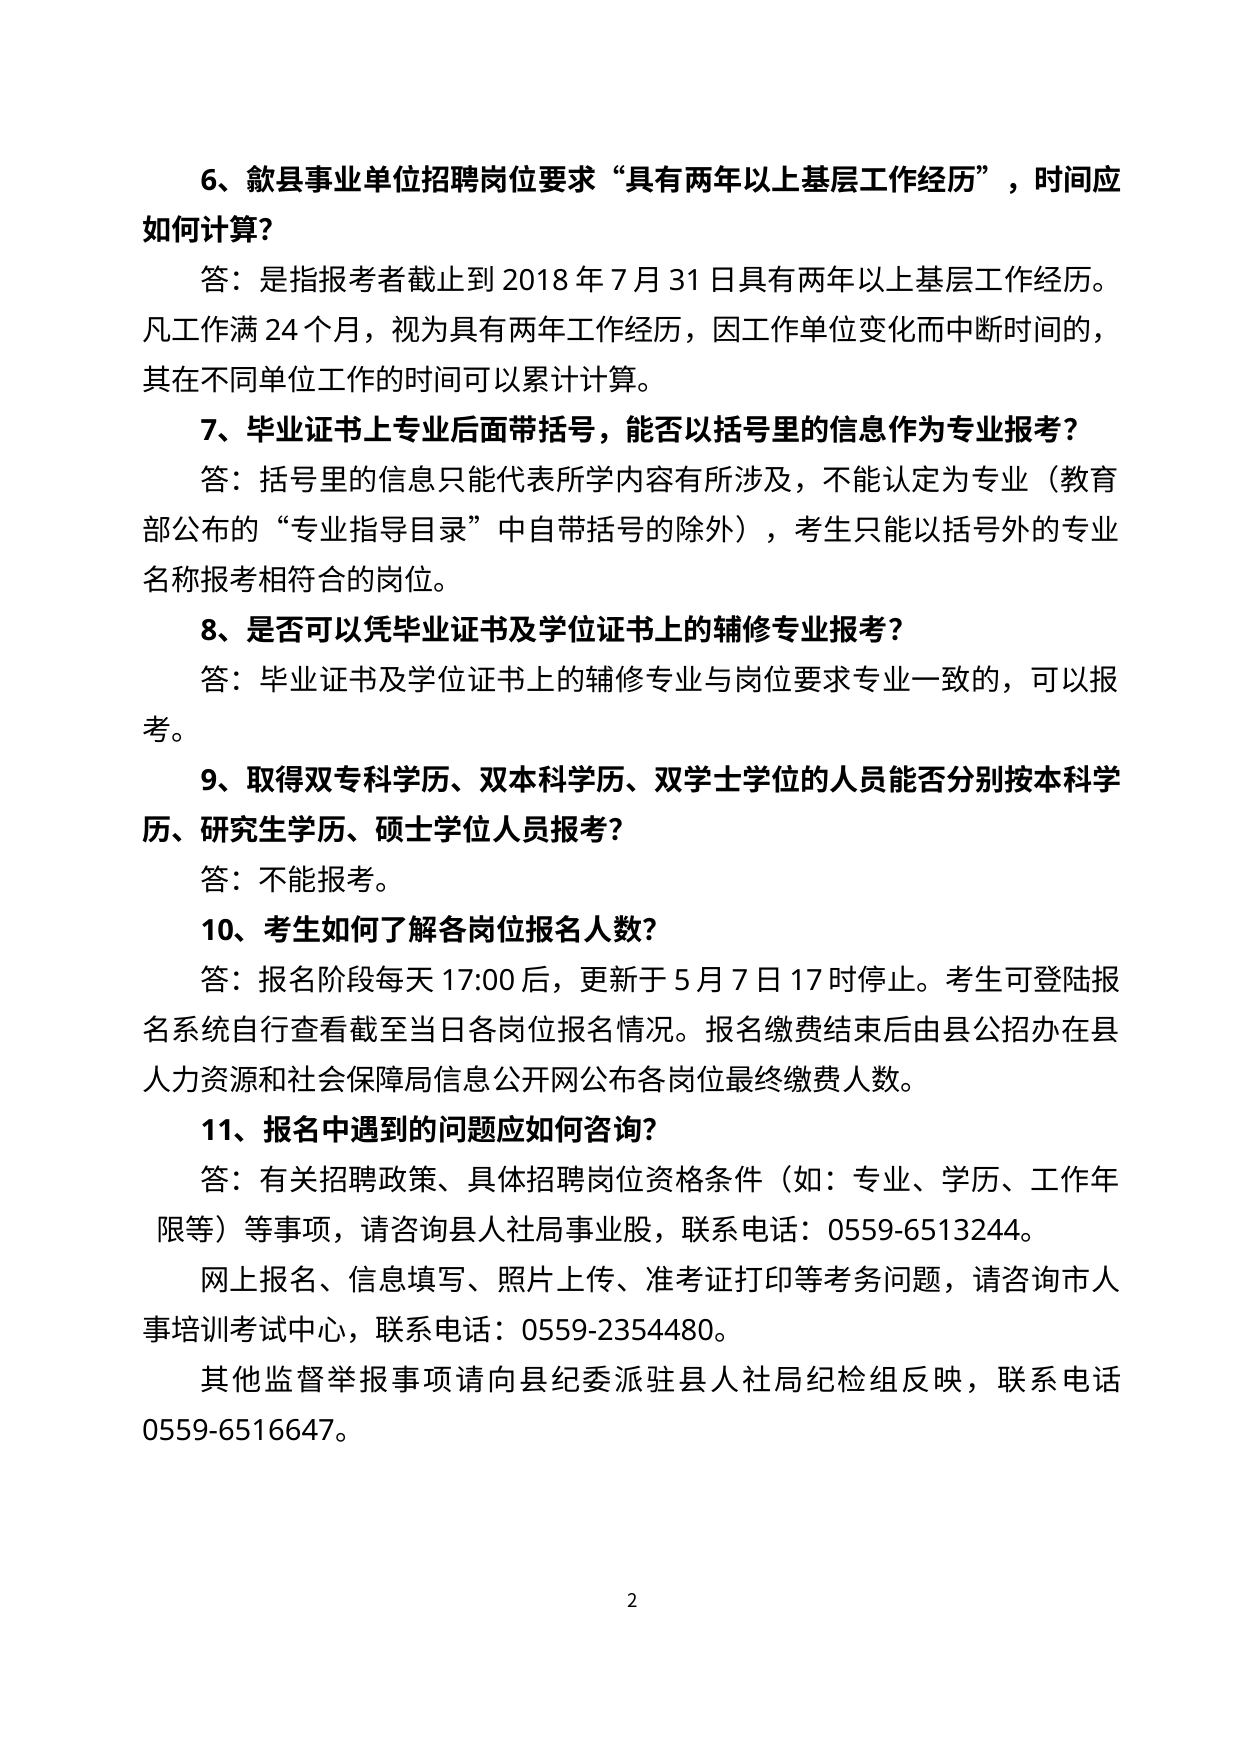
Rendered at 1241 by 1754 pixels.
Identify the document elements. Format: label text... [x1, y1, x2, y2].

text 答：不能报考。 [142, 850, 1122, 900]
text 其他监督举报事项请向县纪委派驻县人社局纪检组反映，联系电话0559-6516647。 [142, 1350, 1122, 1450]
text 答：有关招聘政策、具体招聘岗位资格条件（如：专业、学历、工作年限等）等事项，请咨询县人社局事业股，联系电话：0559-6513244。 [156, 1150, 1122, 1250]
text 答：是指报考者截止到2018年7月31日具有两年以上基层工作经历。凡工作满24个月，视为具有两年工作经历，因工作单位变化而中断时间的，其在不同单位工作的时间可以累计计算。 [142, 250, 1122, 400]
text 10、考生如何了解各岗位报名人数？ [142, 900, 1122, 950]
text 9、取得双专科学历、双本科学历、双学士学位的人员能否分别按本科学历、研究生学历、硕士学位人员报考？ [142, 750, 1122, 850]
text 答：括号里的信息只能代表所学内容有所涉及，不能认定为专业（教育部公布的“专业指导目录”中自带括号的除外），考生只能以括号外的专业名称报考相符合的岗位。 [142, 450, 1122, 600]
text 答：毕业证书及学位证书上的辅修专业与岗位要求专业一致的，可以报考。 [142, 650, 1122, 750]
text 8、是否可以凭毕业证书及学位证书上的辅修专业报考？ [142, 600, 1122, 650]
text 11、报名中遇到的问题应如何咨询？ [142, 1100, 1122, 1150]
text 7、毕业证书上专业后面带括号，能否以括号里的信息作为专业报考？ [142, 400, 1122, 450]
text 网上报名、信息填写、照片上传、准考证打印等考务问题，请咨询市人事培训考试中心，联系电话：0559-2354480。 [142, 1250, 1122, 1350]
text 6、歙县事业单位招聘岗位要求“具有两年以上基层工作经历”，时间应如何计算？ [142, 150, 1122, 250]
text 答：报名阶段每天17:00后，更新于5月7日17时停止。考生可登陆报名系统自行查看截至当日各岗位报名情况。报名缴费结束后由县公招办在县人力资源和社会保障局信息公开网公布各岗位最终缴费人数。 [142, 950, 1122, 1100]
